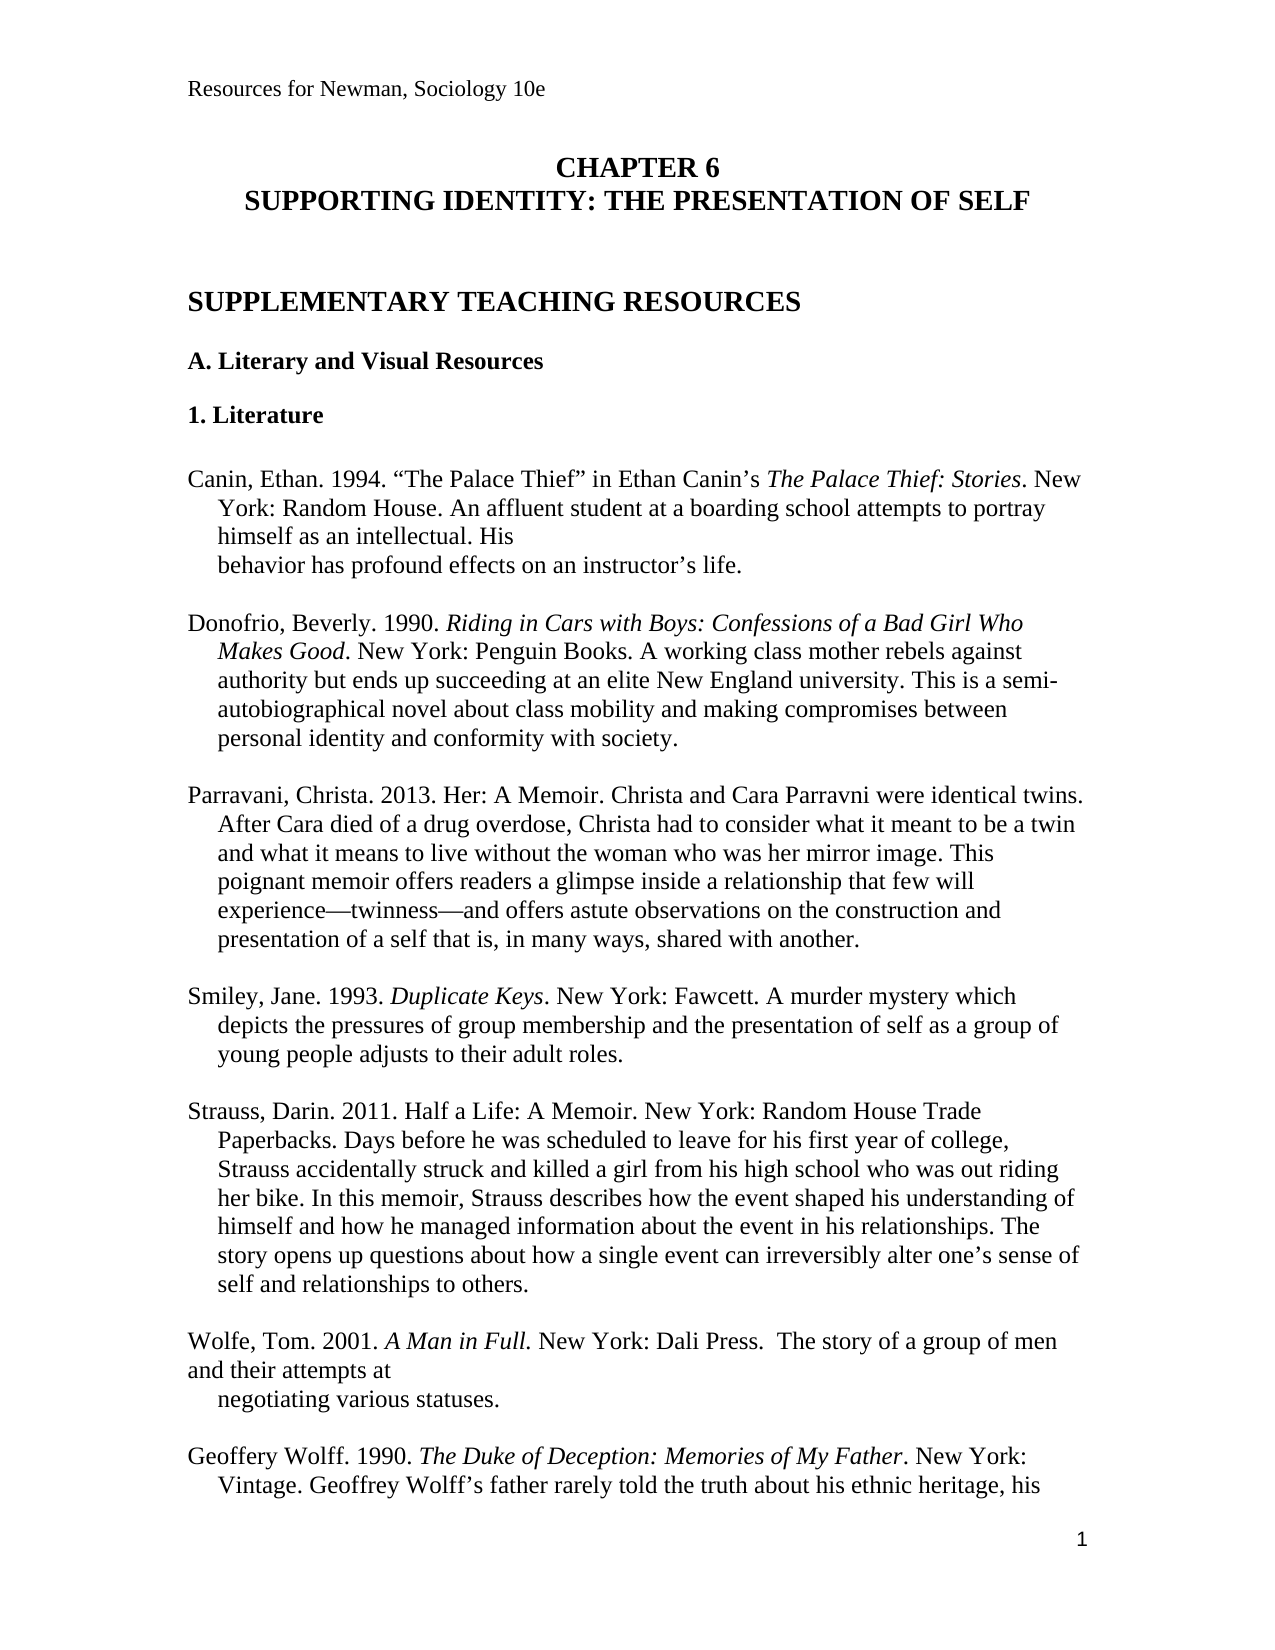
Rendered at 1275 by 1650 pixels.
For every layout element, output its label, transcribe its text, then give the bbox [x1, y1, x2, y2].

text Smiley, Jane. 1993. Duplicate Keys. New York: Fawcett. A murder mystery which depicts the pressures of group membership and the presentation of self as a group of young people adjusts to their adult roles. [187, 981, 1087, 1068]
text Canin, Ethan. 1994. “The Palace Thief” in Ethan Canin’s The Palace Thief: Stories. New York: Random House. An affluent student at a boarding school attempts to portray himself as an intellectual. His [187, 464, 1087, 550]
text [187, 1441, 1087, 1499]
text Strauss, Darin. 2011. Half a Life: A Memoir. New York: Random House Trade Paperbacks. Days before he was scheduled to leave for his first year of college, Strauss accidentally struck and killed a girl from his high school who was out riding her bike. In this memoir, Strauss describes how the event shaped his understanding of himself and how he managed information about the event in his relationships. The story opens up questions about how a single event can irreversibly alter one’s sense of self and relationships to others. [187, 1096, 1087, 1298]
text Donofrio, Beverly. 1990. Riding in Cars with Boys: Confessions of a Bad Girl Who Makes Good. New York: Penguin Books. A working class mother rebels against authority but ends up succeeding at an elite New England university. This is a semi-autobiographical novel about class mobility and making compromises between personal identity and conformity with society. [187, 608, 1087, 751]
text Wolfe, Tom. 2001. A Man in Full. New York: Dali Press. The story of a group of men and their attempts at [187, 1326, 1087, 1384]
subtitle A. Literary and Visual Resources [187, 346, 1087, 375]
text negotiating various statuses. [187, 1384, 1087, 1413]
subtitle SUPPLEMENTARY TEACHING RESOURCES [187, 284, 1087, 318]
subtitle SUPPORTING IDENTITY: THE PRESENTATION OF SELF [187, 183, 1087, 217]
text Parravani, Christa. 2013. Her: A Memoir. Christa and Cara Parravni were identical twins. After Cara died of a drug overdose, Christa had to consider what it meant to be a twin and what it means to live without the woman who was her mirror image. This poignant memoir offers readers a glimpse inside a relationship that few will experience—twinness—and offers astute observations on the construction and presentation of a self that is, in many ways, shared with another. [187, 780, 1087, 953]
subtitle CHAPTER 6 [187, 150, 1087, 183]
text behavior has profound effects on an instructor’s life. [217, 550, 1087, 579]
subtitle 1. Literature [187, 400, 1087, 429]
